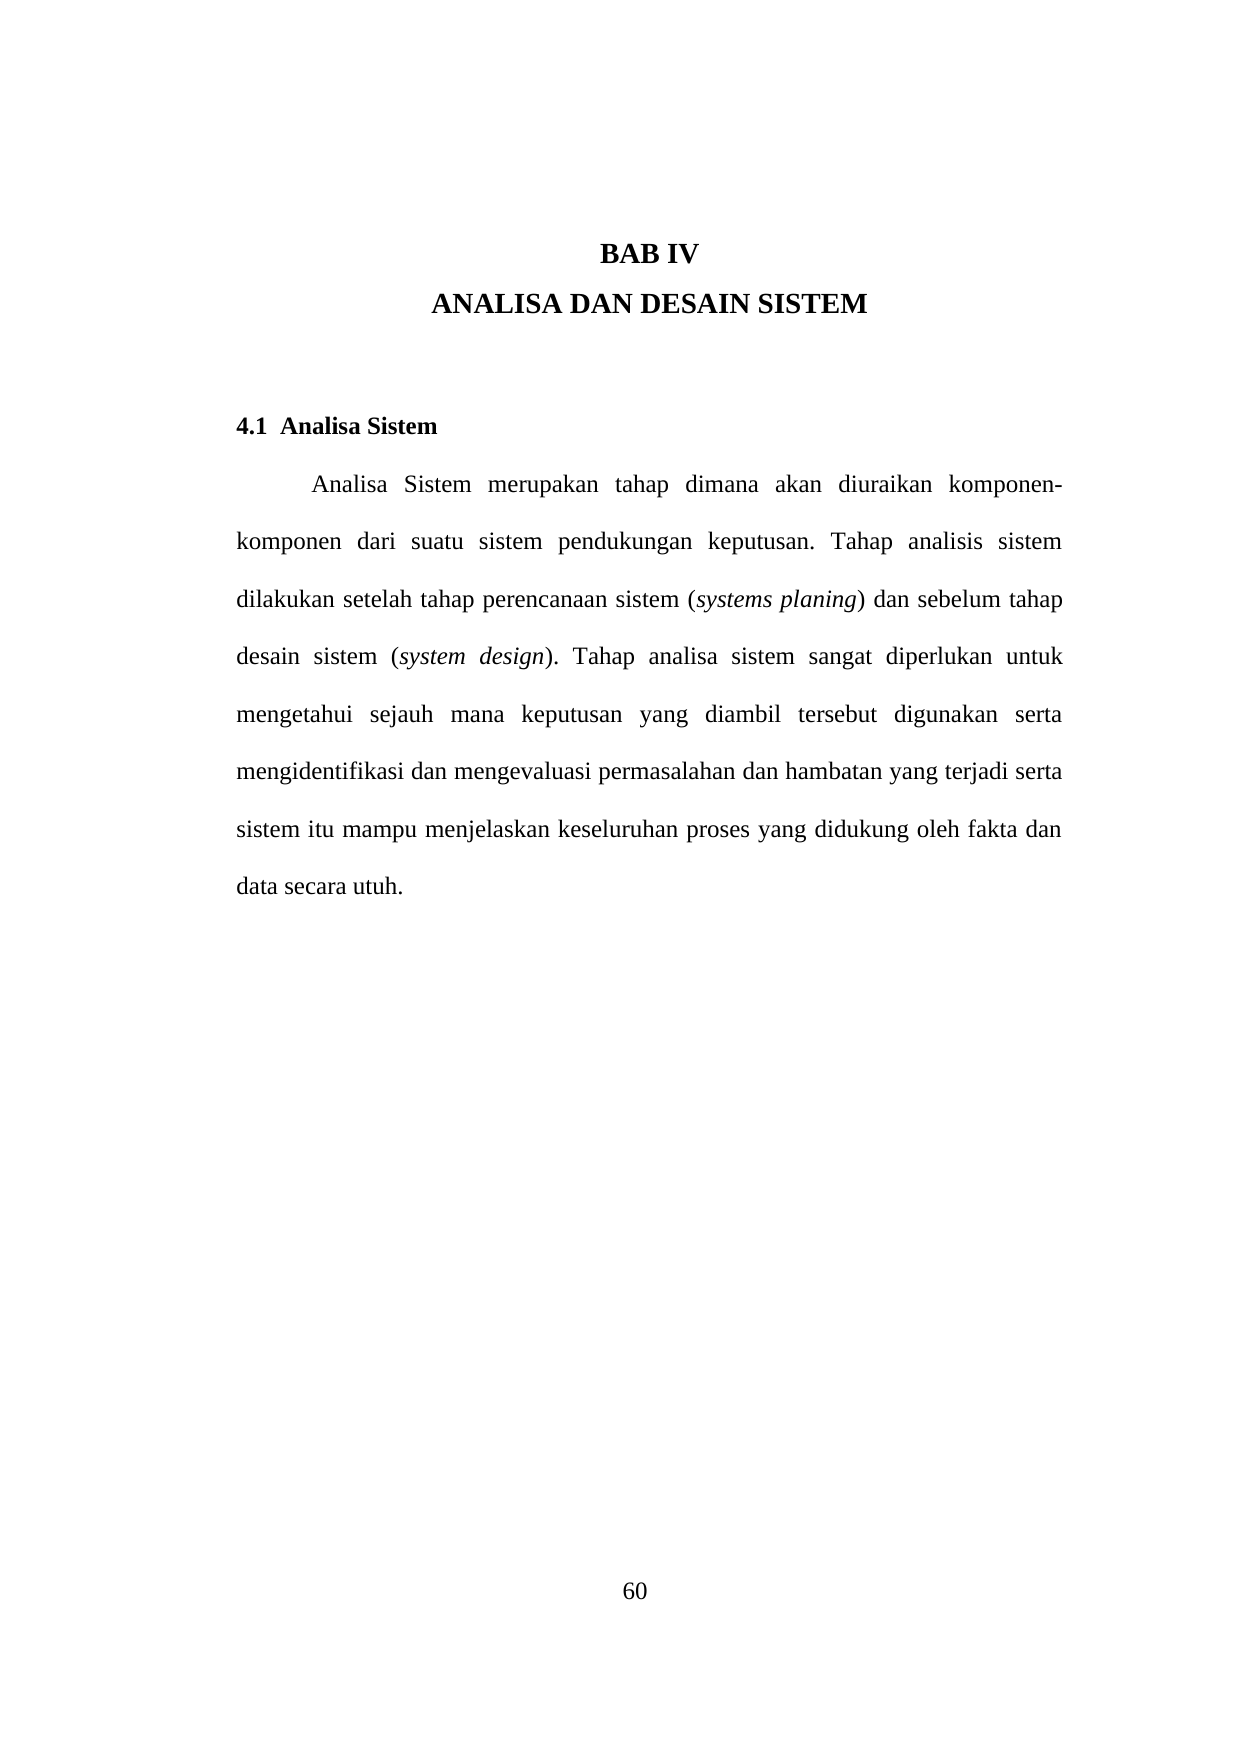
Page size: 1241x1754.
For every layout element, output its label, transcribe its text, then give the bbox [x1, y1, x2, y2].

text BAB IV [236, 236, 1063, 270]
text 4.1 Analisa Sistem [236, 411, 1063, 440]
text Analisa Sistem merupakan tahap dimana akan diuraikan komponen-komponen dari suatu sistem pendukungan keputusan. Tahap analisis sistem dilakukan setelah tahap perencanaan sistem (systems planing) dan sebelum tahap desain sistem (system design). Tahap analisa sistem sangat diperlukan untuk mengetahui sejauh mana keputusan yang diambil tersebut digunakan serta mengidentifikasi dan mengevaluasi permasalahan dan hambatan yang terjadi serta sistem itu mampu menjelaskan keseluruhan proses yang didukung oleh fakta dan data secara utuh. [236, 469, 1063, 900]
text ANALISA DAN DESAIN SISTEM [236, 287, 1063, 320]
